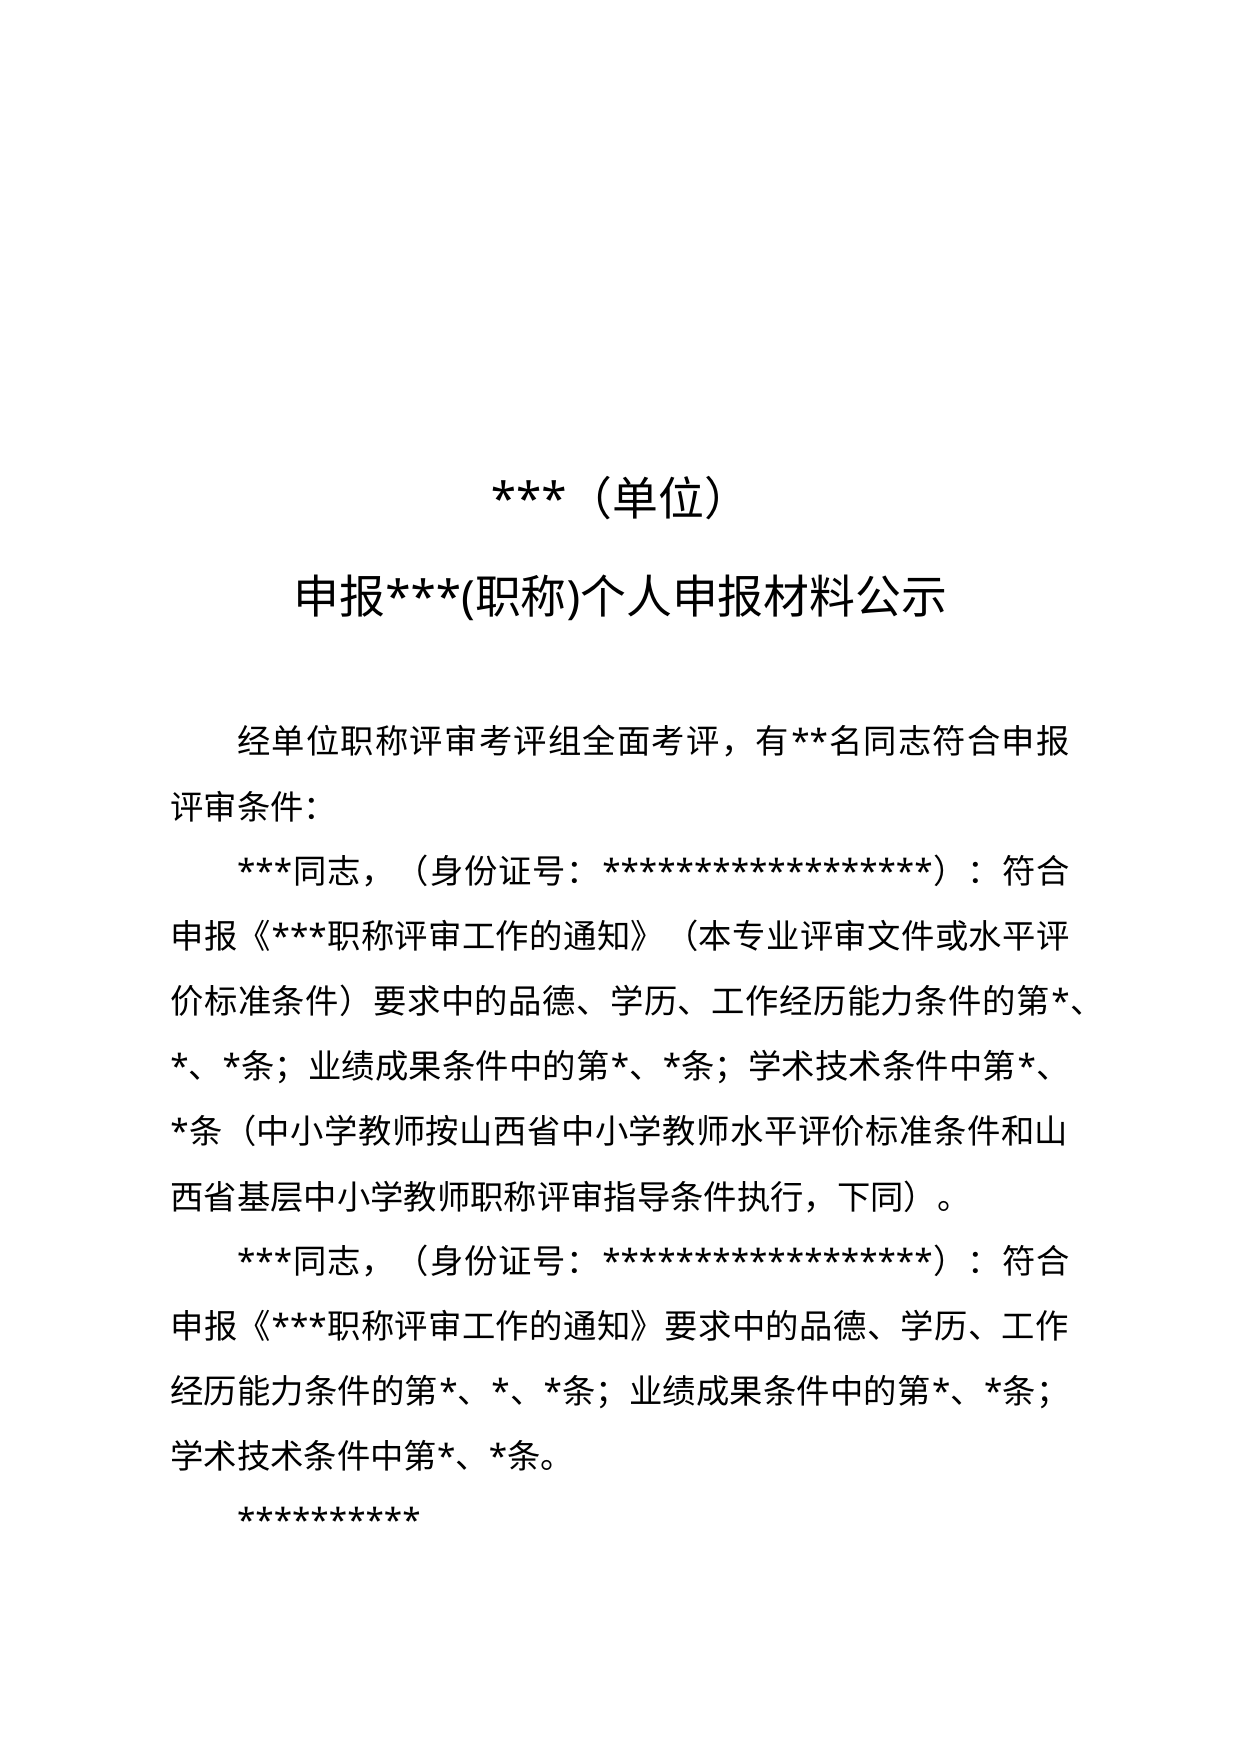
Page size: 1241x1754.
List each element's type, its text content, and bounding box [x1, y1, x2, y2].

text 经单位职称评审考评组全面考评，有**名同志符合申报评审条件： [170, 707, 1070, 837]
text ********** [170, 1487, 1070, 1552]
text 申报***(职称)个人申报材料公示 [170, 544, 1070, 642]
text ***同志，（身份证号：******************）：符合申报《***职称评审工作的通知》要求中的品德、学历、工作经历能力条件的第*、*、*条；业绩成果条件中的第*、*条；学术技术条件中第*、*条。 [170, 1227, 1070, 1487]
text ***（单位） [170, 447, 1070, 544]
text ***同志，（身份证号：******************）：符合申报《***职称评审工作的通知》（本专业评审文件或水平评价标准条件）要求中的品德、学历、工作经历能力条件的第*、*、*条；业绩成果条件中的第*、*条；学术技术条件中第*、*条（中小学教师按山西省中小学教师水平评价标准条件和山西省基层中小学教师职称评审指导条件执行，下同）。 [170, 837, 1070, 1227]
